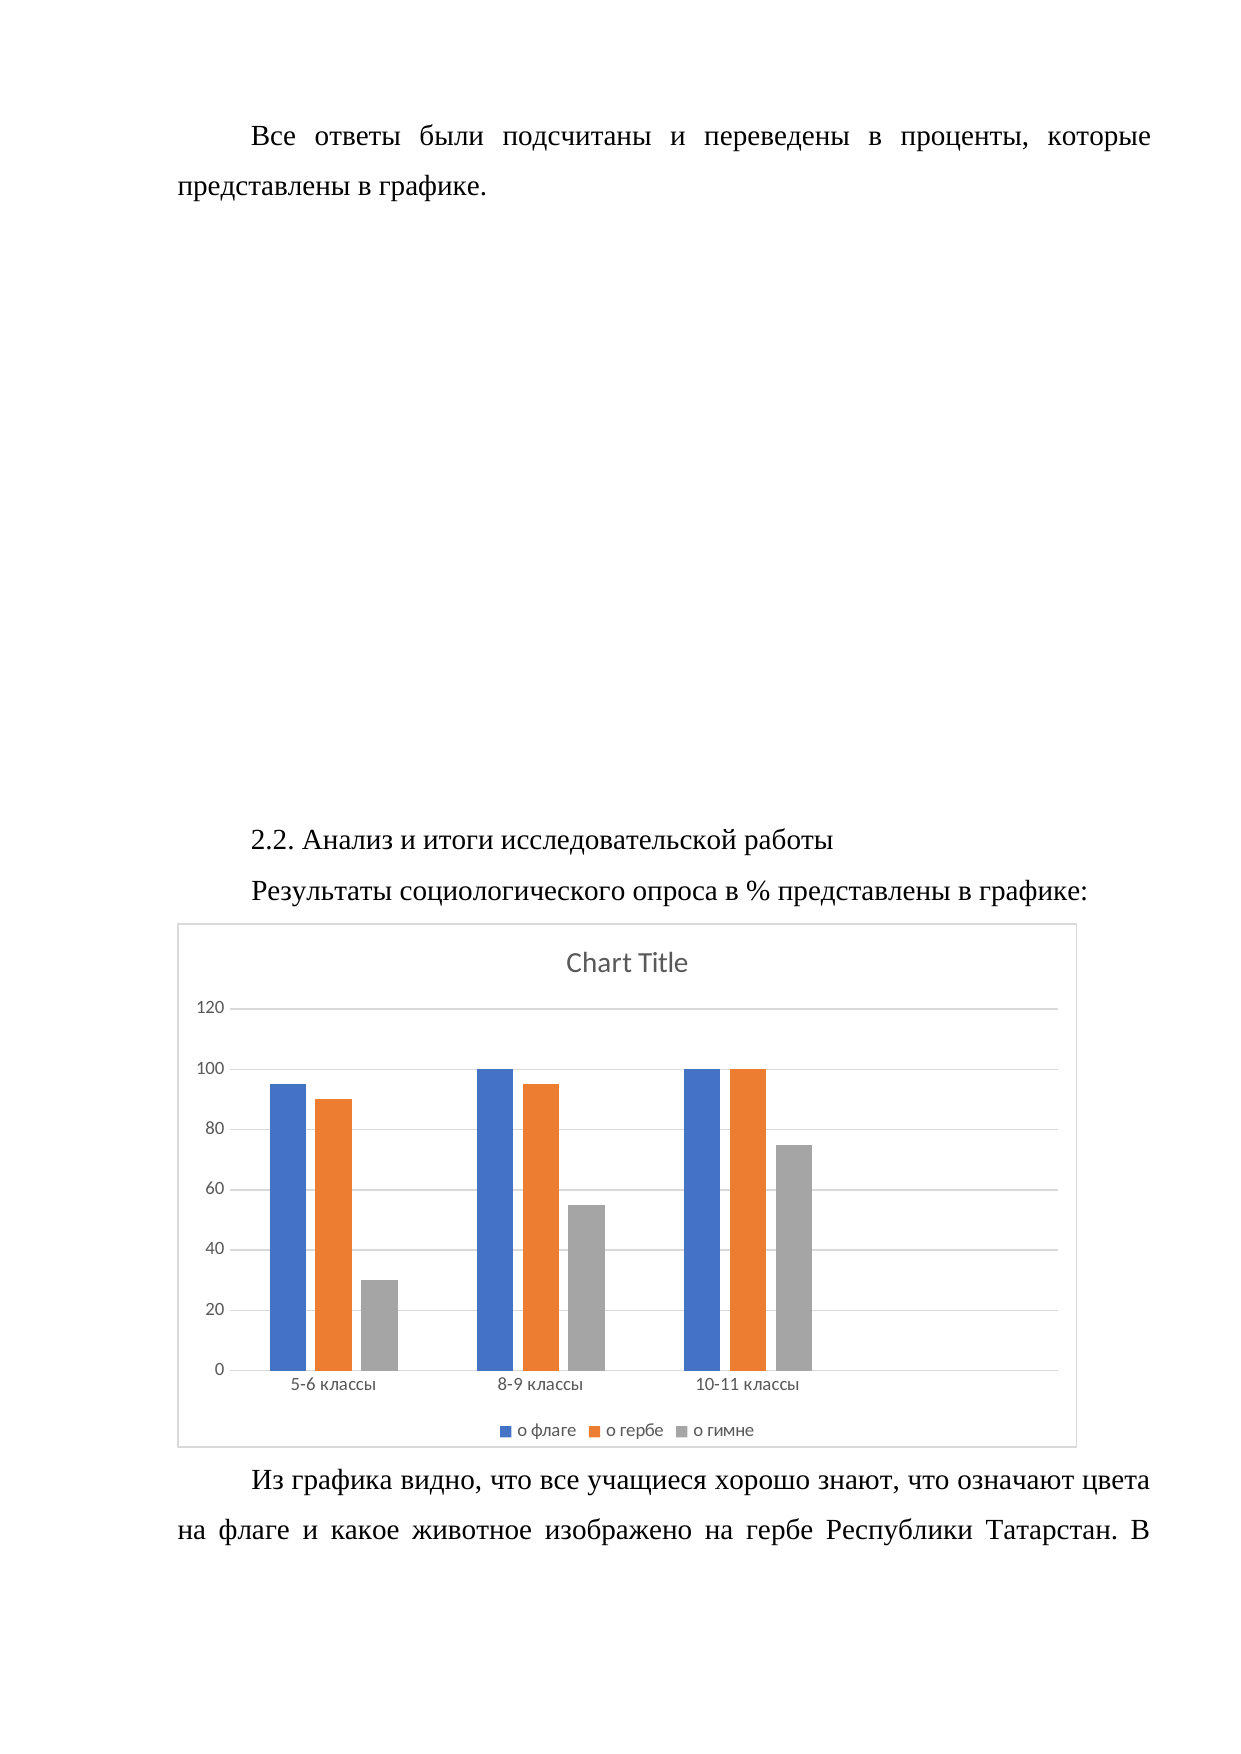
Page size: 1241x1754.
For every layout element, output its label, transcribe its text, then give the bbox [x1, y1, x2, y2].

text Все ответы были подсчитаны и переведены в проценты, которые представлены в графике. [177, 118, 1152, 202]
text Результаты социологического опроса в % представлены в графике: [177, 873, 1152, 906]
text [177, 1462, 1152, 1546]
text 2.2. Анализ и итоги исследовательской работы [177, 822, 1152, 856]
